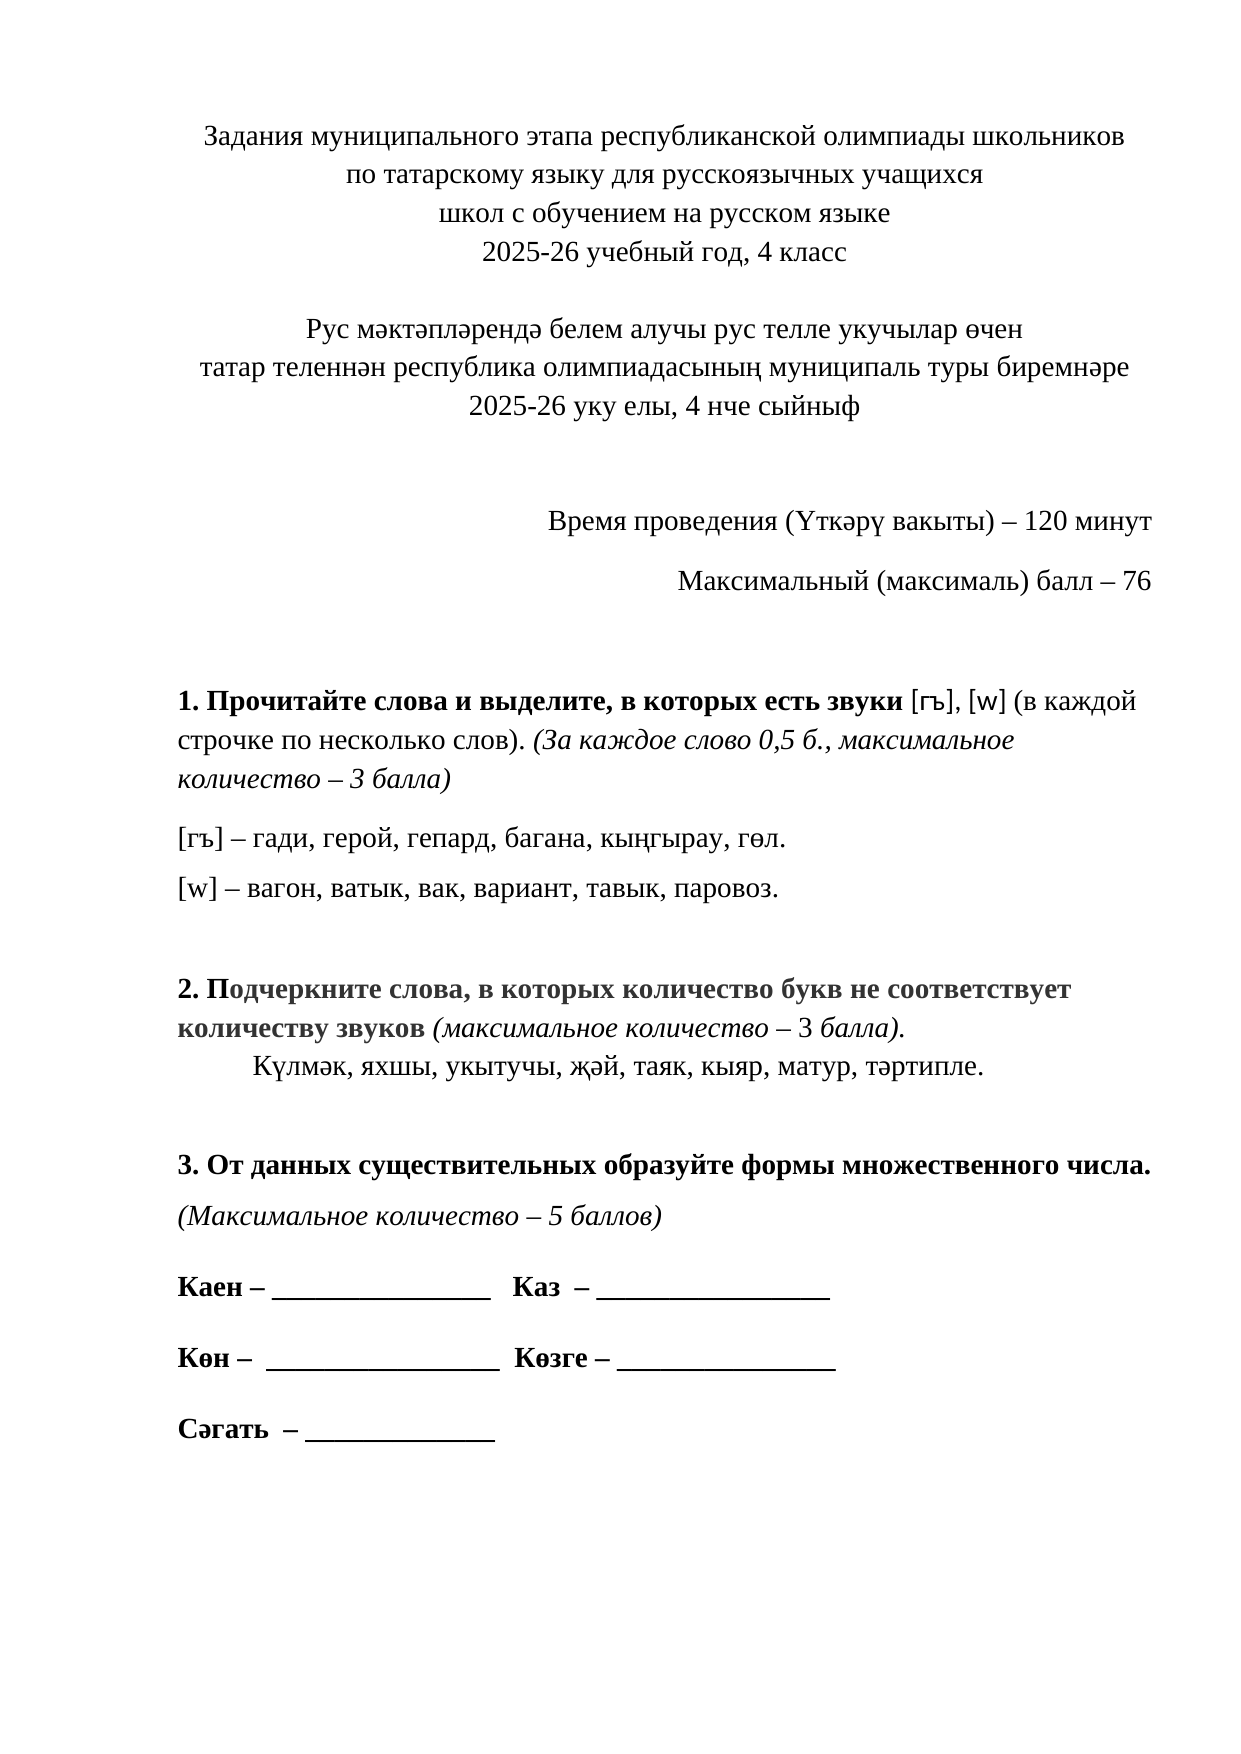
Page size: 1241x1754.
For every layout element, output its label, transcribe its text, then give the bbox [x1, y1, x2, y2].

text школ с обучением на русском языке [177, 195, 1152, 229]
text 3. От данных существительных образуйте формы множественного числа. (Максимальное количество – 5 баллов) [177, 1147, 1152, 1231]
text Каен – _______________ Каз – ________________ [177, 1269, 1152, 1302]
list Күлмәк, яхшы, укытучы, җәй, таяк, кыяр, матур, тәртипле. [252, 1048, 1152, 1082]
text Время проведения (Үткәрү вакыты) – 120 минут [177, 503, 1152, 537]
text Сәгать – _____________ [177, 1411, 1152, 1445]
text 1. Прочитайте слова и выделите, в которых есть звуки [гъ], [w] (в каждой строчке по несколько слов). (За каждое слово 0,5 б., максимальное количество – 3 балла) [177, 682, 1152, 794]
text татар теленнән республика олимпиадасының муниципаль туры биремнәре [177, 349, 1152, 383]
text Рус мәктәпләрендә белем алучы рус телле укучылар өчен [177, 311, 1152, 344]
text [w] – вагон, ватык, вак, вариант, тавык, паровоз. [177, 871, 1152, 904]
text 2025-26 учебный год, 4 класс [177, 234, 1152, 267]
text Максимальный (максималь) балл – 76 [177, 563, 1152, 596]
text по татарскому языку для русскоязычных учащихся [177, 157, 1152, 190]
text [гъ] – гади, герой, гепард, багана, кыңгырау, гөл. [177, 820, 1152, 854]
text Көн – ________________ Көзге – _______________ [177, 1340, 1152, 1373]
text 2. Подчеркните слова, в которых количество букв не соответствует количеству звуков (максимальное количество – 3 балла). [177, 971, 1152, 1043]
text Задания муниципального этапа республиканской олимпиады школьников [177, 118, 1152, 152]
text 2025-26 уку елы, 4 нче сыйныф [177, 388, 1152, 421]
